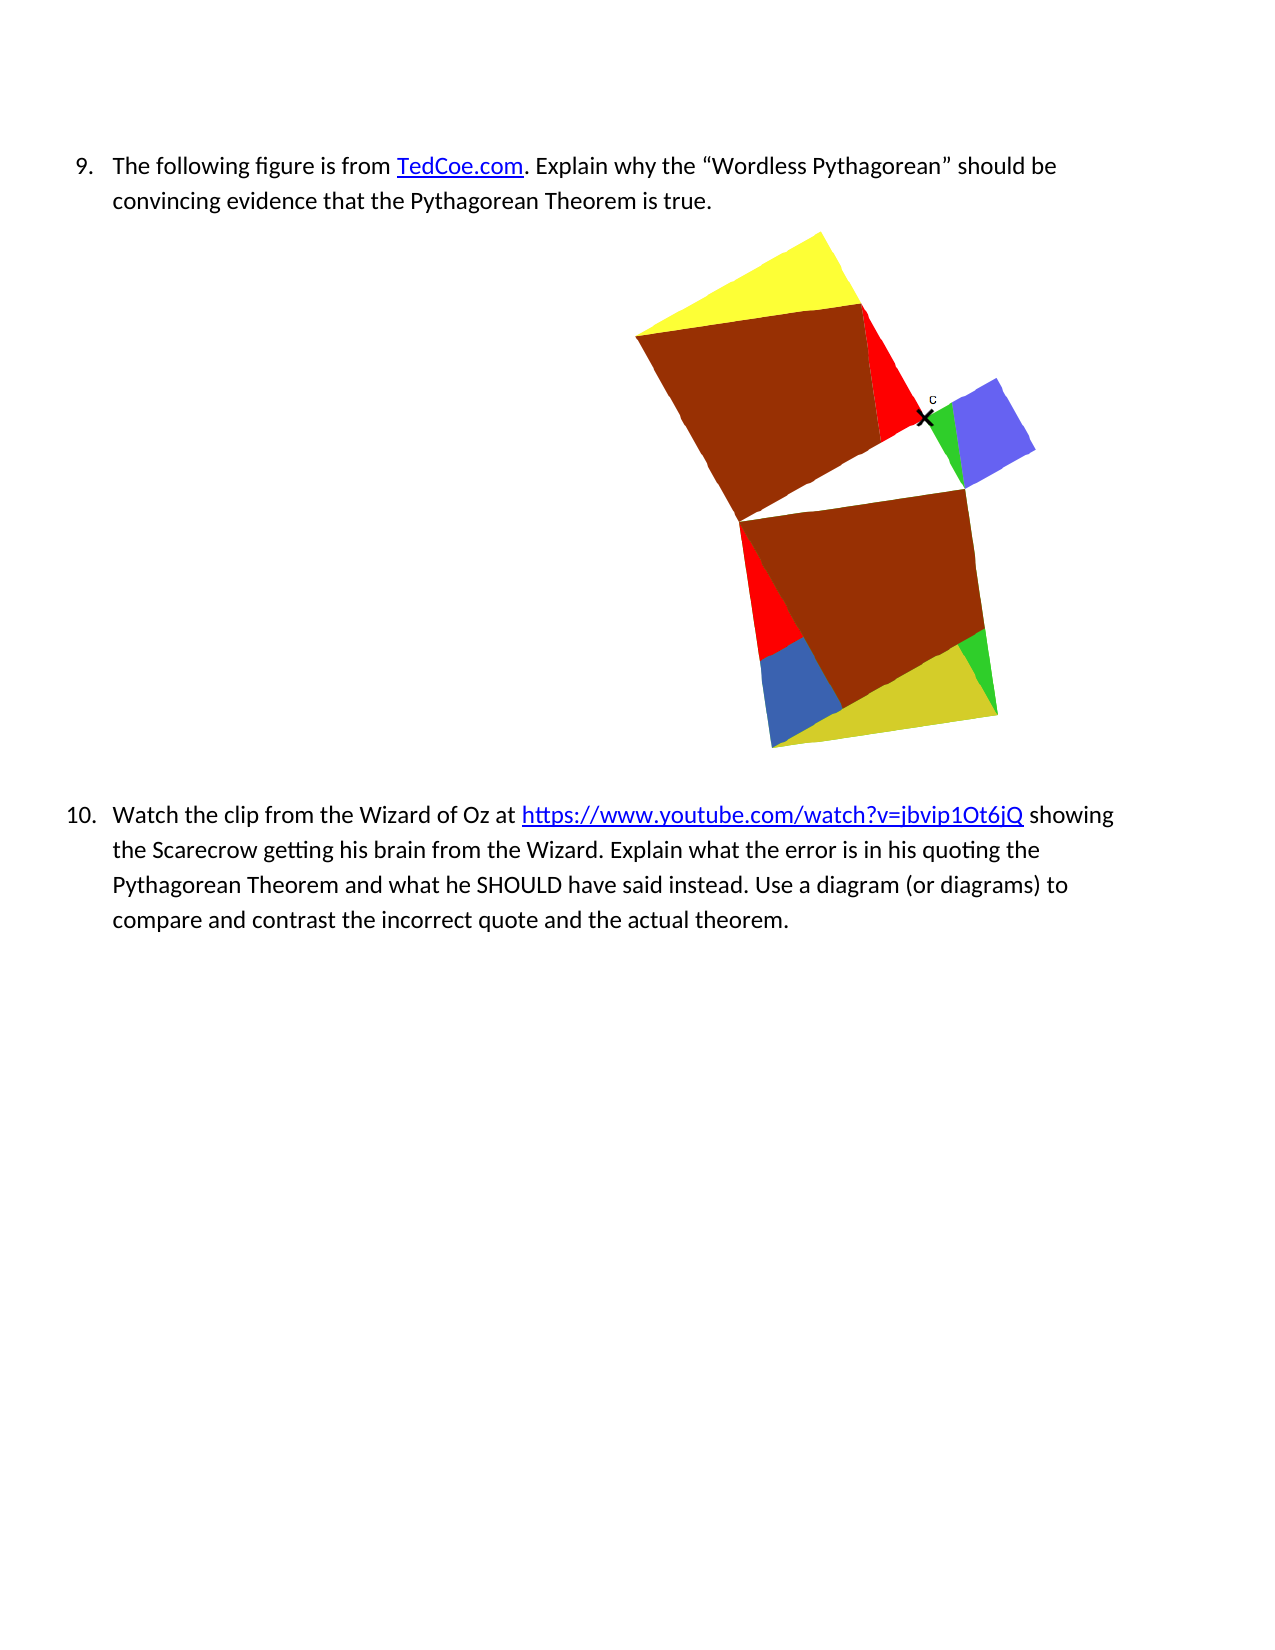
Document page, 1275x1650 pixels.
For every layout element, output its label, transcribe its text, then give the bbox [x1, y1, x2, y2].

picture [600, 225, 1159, 767]
list The following figure is from TedCoe.com. Explain why the “Wordless Pythagorean” should be convincing evidence that the Pythagorean Theorem is true. [75, 150, 1125, 216]
list Watch the clip from the Wizard of Oz at https://www.youtube.com/watch?v=jbvip1Ot6jQ showing the Scarecrow getting his brain from the Wizard. Explain what the error is in his quoting the Pythagorean Theorem and what he SHOULD have said instead. Use a diagram (or diagrams) to compare and contrast the incorrect quote and the actual theorem. [66, 799, 1125, 935]
